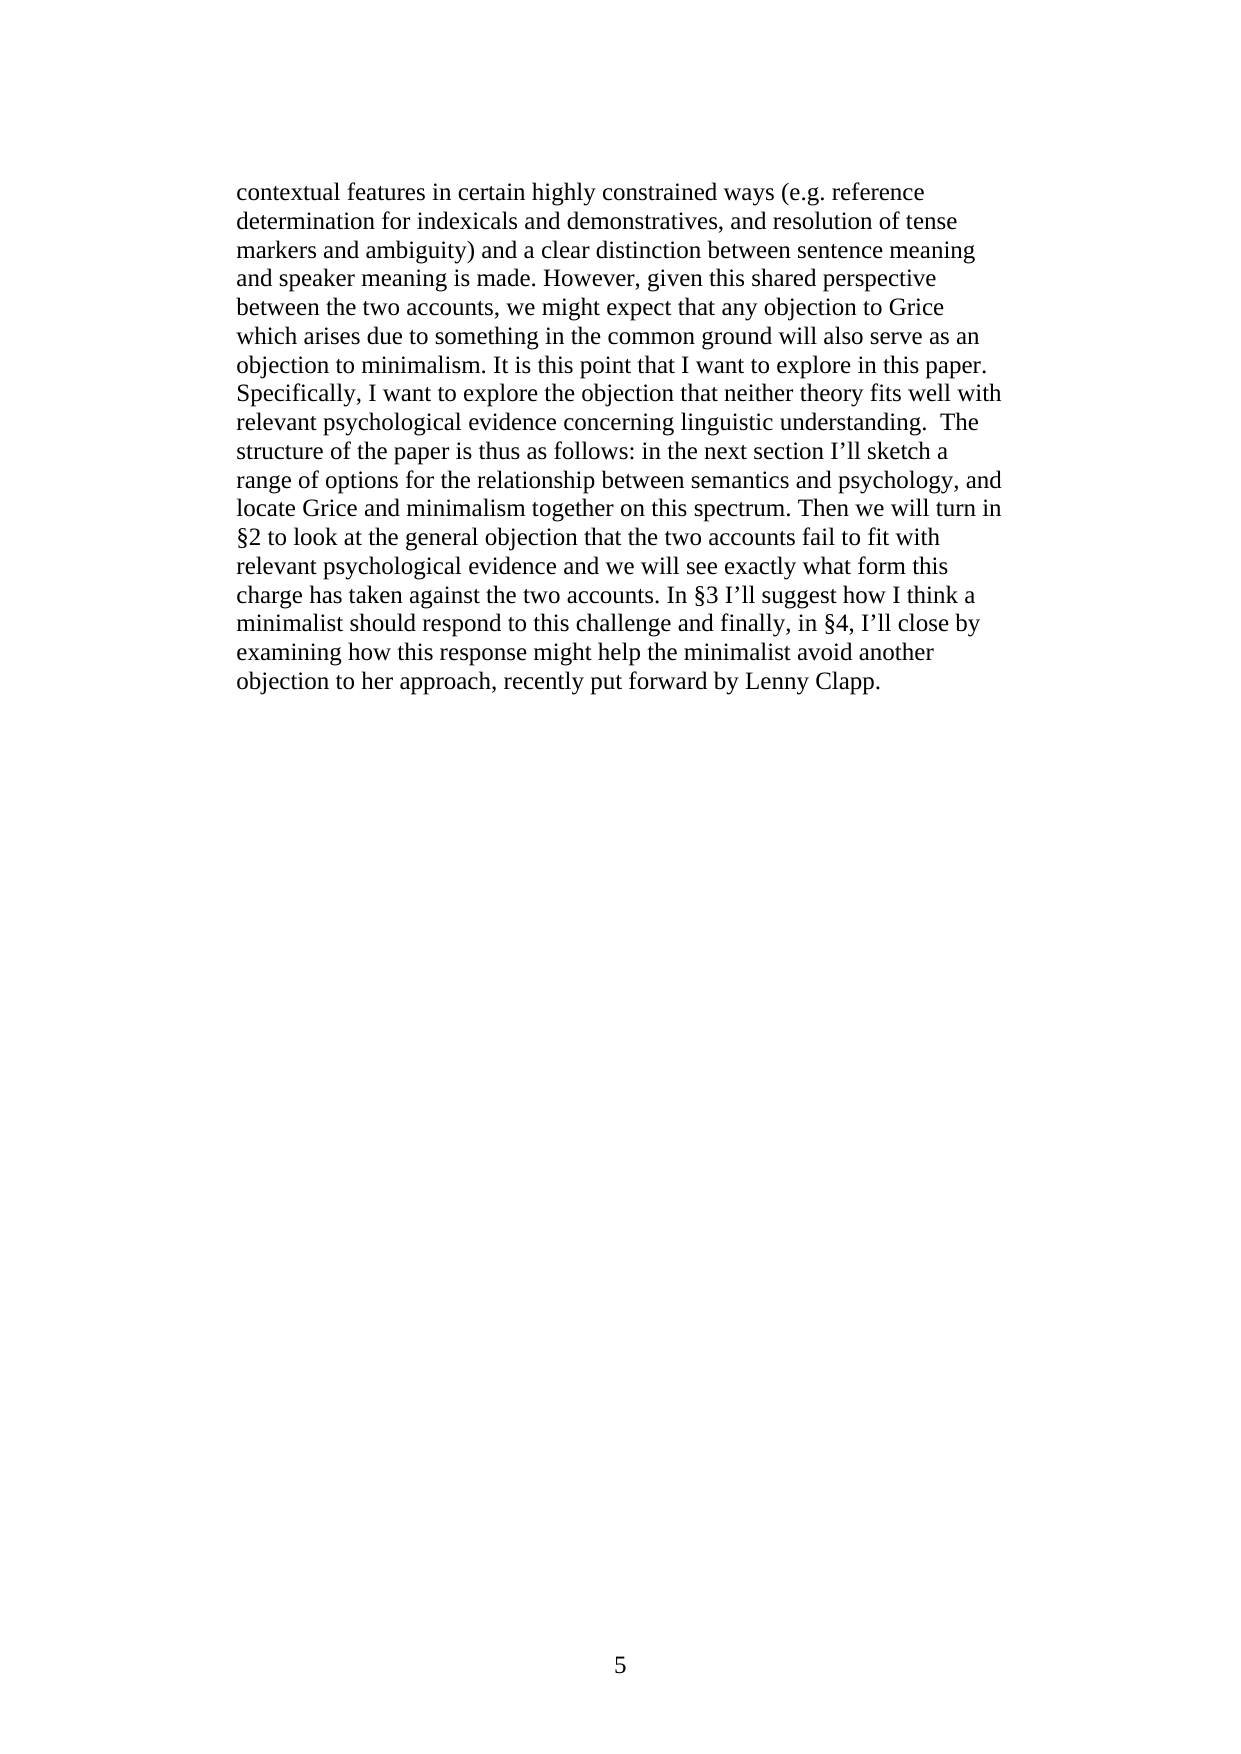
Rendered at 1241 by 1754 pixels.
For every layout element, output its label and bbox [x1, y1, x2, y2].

text [236, 177, 1004, 695]
